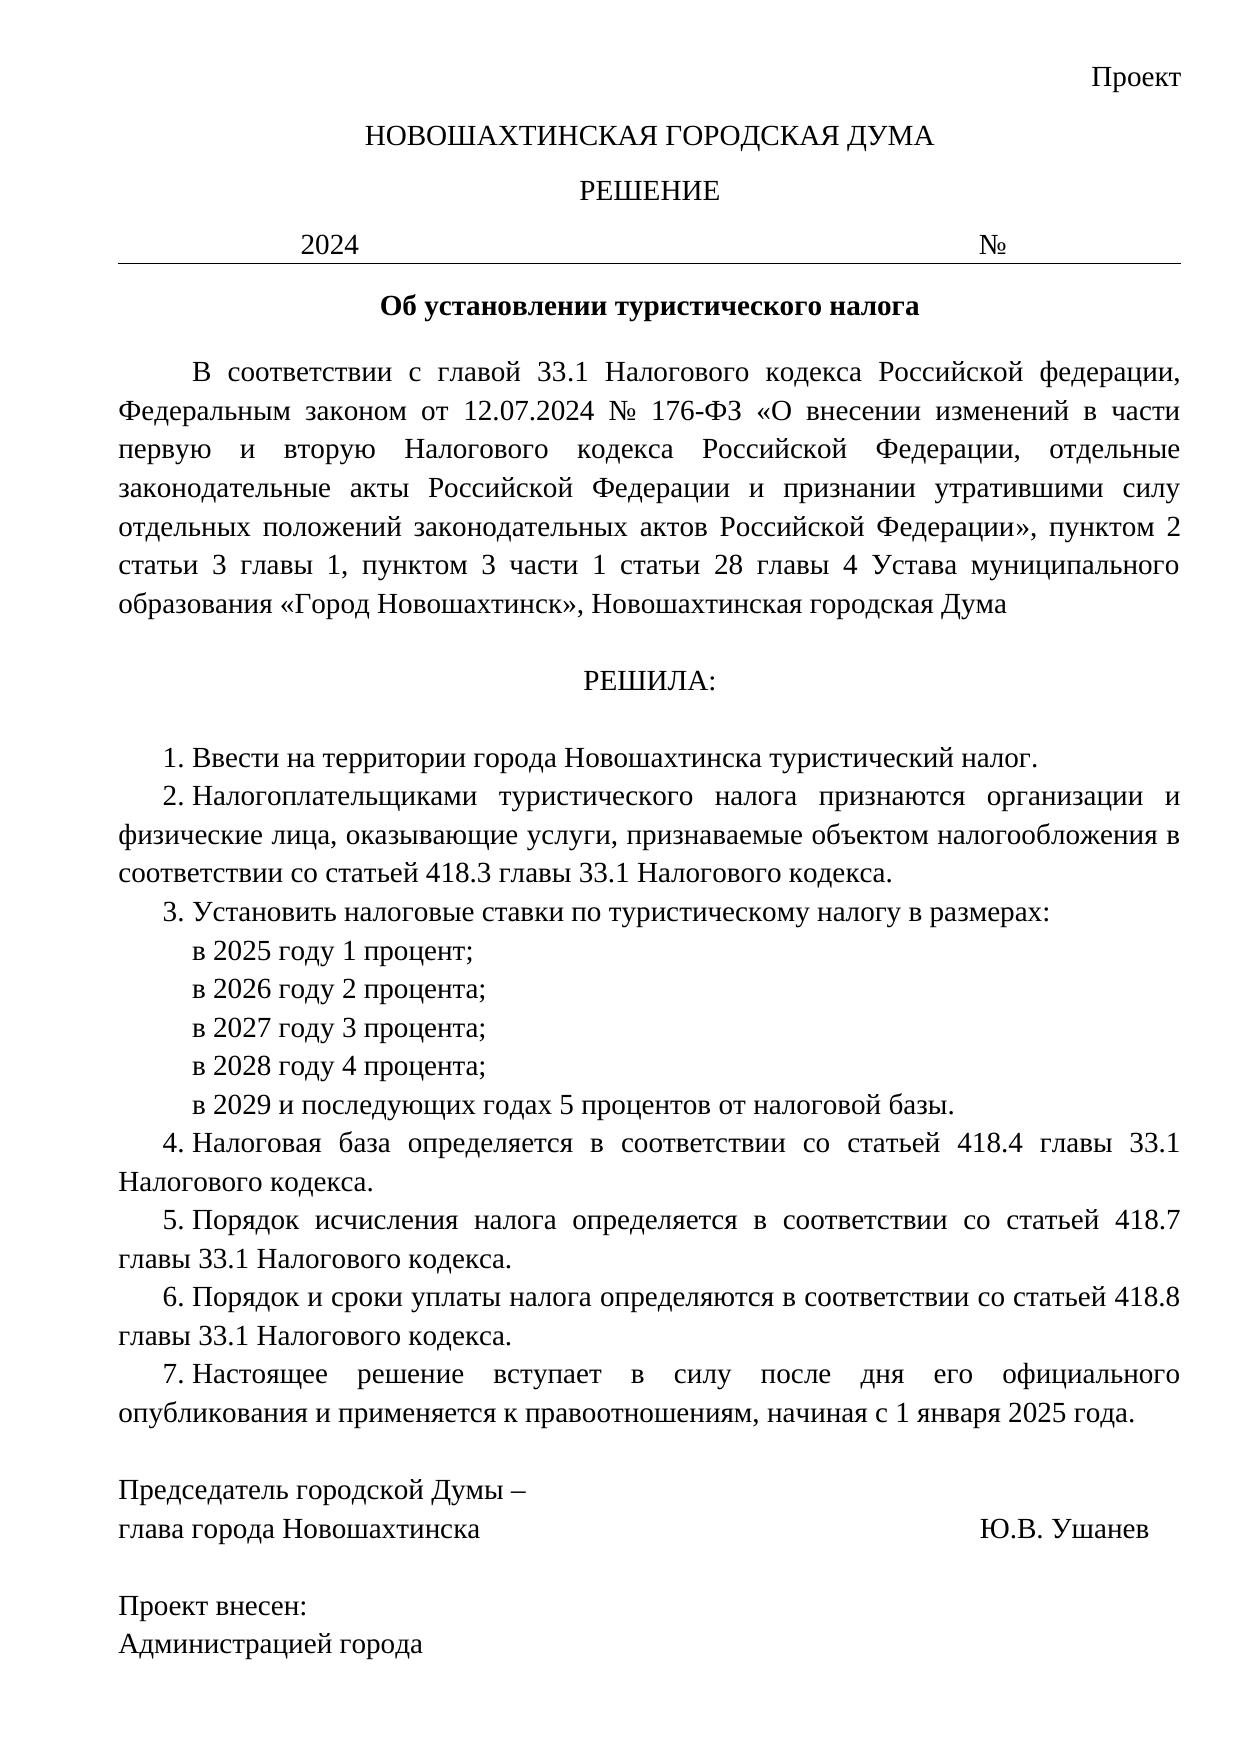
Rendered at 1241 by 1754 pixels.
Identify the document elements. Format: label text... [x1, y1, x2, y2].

list Порядок и сроки уплаты налога определяются в соответствии со статьей 418.8 главы 33.1 Налогового кодекса. [118, 1279, 1181, 1352]
text РЕШИЛА: [118, 663, 1181, 696]
list Налоговая база определяется в соответствии со статьей 418.4 главы 33.1 Налогового кодекса. [118, 1125, 1181, 1197]
list Налогоплательщиками туристического налога признаются организации и физические лица, оказывающие услуги, признаваемые объектом налогообложения в соответствии со статьей 418.3 главы 33.1 Налогового кодекса. [118, 778, 1181, 889]
text в 2025 году 1 процент; [118, 933, 1181, 966]
text РЕШЕНИЕ [118, 173, 1181, 206]
list Установить налоговые ставки по туристическому налогу в размерах: [118, 894, 1181, 928]
text Проект [118, 59, 1181, 93]
list Администрацией города [118, 1626, 1181, 1660]
text в 2027 году 3 процента; [118, 1010, 1181, 1043]
list Порядок исчисления налога определяется в соответствии со статьей 418.7 главы 33.1 Налогового кодекса. [118, 1202, 1181, 1274]
list Ввести на территории города Новошахтинска туристический налог. [118, 740, 1181, 773]
text В соответствии с главой 33.1 Налогового кодекса Российской федерации, Федеральным законом от 12.07.2024 № 176-ФЗ «О внесении изменений в части первую и вторую Налогового кодекса Российской Федерации, отдельные законодательные акты Российской Федерации и признании утратившими силу отдельных положений законодательных актов Российской Федерации», пунктом 2 статьи 3 главы 1, пунктом 3 части 1 статьи 28 главы 4 Устава муниципального образования «Город Новошахтинск», Новошахтинская городская Дума [118, 354, 1181, 619]
text в 2026 году 2 процента; [118, 971, 1181, 1005]
text в 2028 году 4 процента; [118, 1048, 1181, 1082]
text 2024 № [118, 227, 1181, 263]
list Настоящее решение вступает в силу после дня его официального опубликования и применяется к правоотношениям, начиная с 1 января 2025 года. [118, 1357, 1181, 1429]
list глава города Новошахтинска Ю.В. Ушанев [118, 1511, 1181, 1544]
list Проект внесен: [118, 1588, 1181, 1621]
list Председатель городской Думы – [118, 1472, 1181, 1506]
text НОВОШАХТИНСКАЯ ГОРОДСКАЯ ДУМА [118, 118, 1181, 152]
title Об установлении туристического налога [118, 290, 1181, 321]
text в 2029 и последующих годах 5 процентов от налоговой базы. [118, 1087, 1181, 1120]
